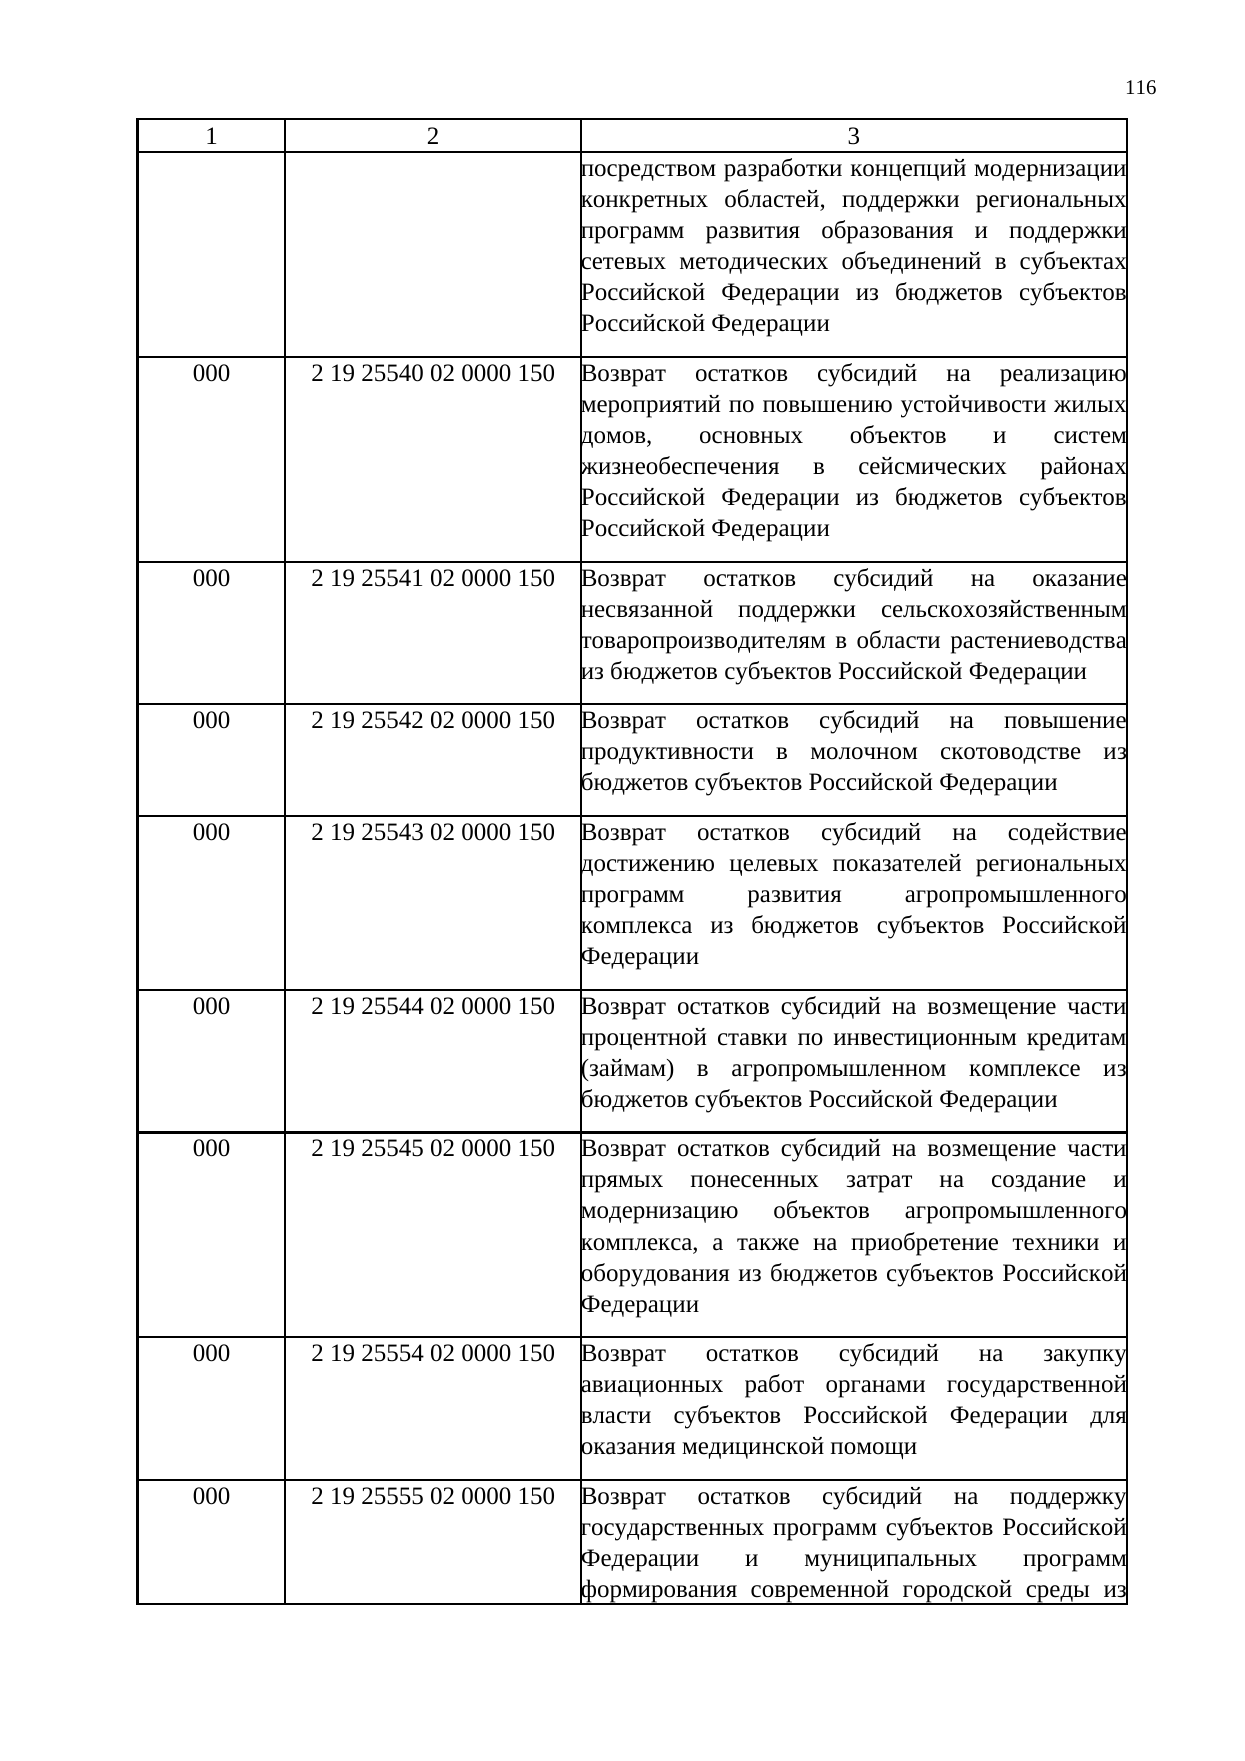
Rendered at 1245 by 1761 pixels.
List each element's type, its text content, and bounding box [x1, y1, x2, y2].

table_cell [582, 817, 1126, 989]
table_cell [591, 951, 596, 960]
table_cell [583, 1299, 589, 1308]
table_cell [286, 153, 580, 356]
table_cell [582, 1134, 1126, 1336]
table_header 1 [139, 120, 284, 151]
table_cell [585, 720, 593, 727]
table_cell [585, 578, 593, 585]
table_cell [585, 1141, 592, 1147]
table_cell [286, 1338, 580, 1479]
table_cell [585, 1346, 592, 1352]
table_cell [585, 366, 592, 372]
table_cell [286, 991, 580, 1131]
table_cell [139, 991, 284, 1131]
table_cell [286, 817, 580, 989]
table_header 3 [582, 120, 1126, 151]
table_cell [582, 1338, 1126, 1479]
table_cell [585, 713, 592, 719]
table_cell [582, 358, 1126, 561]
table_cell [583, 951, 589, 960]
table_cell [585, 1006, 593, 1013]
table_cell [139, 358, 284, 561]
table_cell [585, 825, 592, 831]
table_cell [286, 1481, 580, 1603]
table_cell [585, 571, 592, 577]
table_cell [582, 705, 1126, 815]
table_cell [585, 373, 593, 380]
table_header 2 [286, 120, 580, 151]
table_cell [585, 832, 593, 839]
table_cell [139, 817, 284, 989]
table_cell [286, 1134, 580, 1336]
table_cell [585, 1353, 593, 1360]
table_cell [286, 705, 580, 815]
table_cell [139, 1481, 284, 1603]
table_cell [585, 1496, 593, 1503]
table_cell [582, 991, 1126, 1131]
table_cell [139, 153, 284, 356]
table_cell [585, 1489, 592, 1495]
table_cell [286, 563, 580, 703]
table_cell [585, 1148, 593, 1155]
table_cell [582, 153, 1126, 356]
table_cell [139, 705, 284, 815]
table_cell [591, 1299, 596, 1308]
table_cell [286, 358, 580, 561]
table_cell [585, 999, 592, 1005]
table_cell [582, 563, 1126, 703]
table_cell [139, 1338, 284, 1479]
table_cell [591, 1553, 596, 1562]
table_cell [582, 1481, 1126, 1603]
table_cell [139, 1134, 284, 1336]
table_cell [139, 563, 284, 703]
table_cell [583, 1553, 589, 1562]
